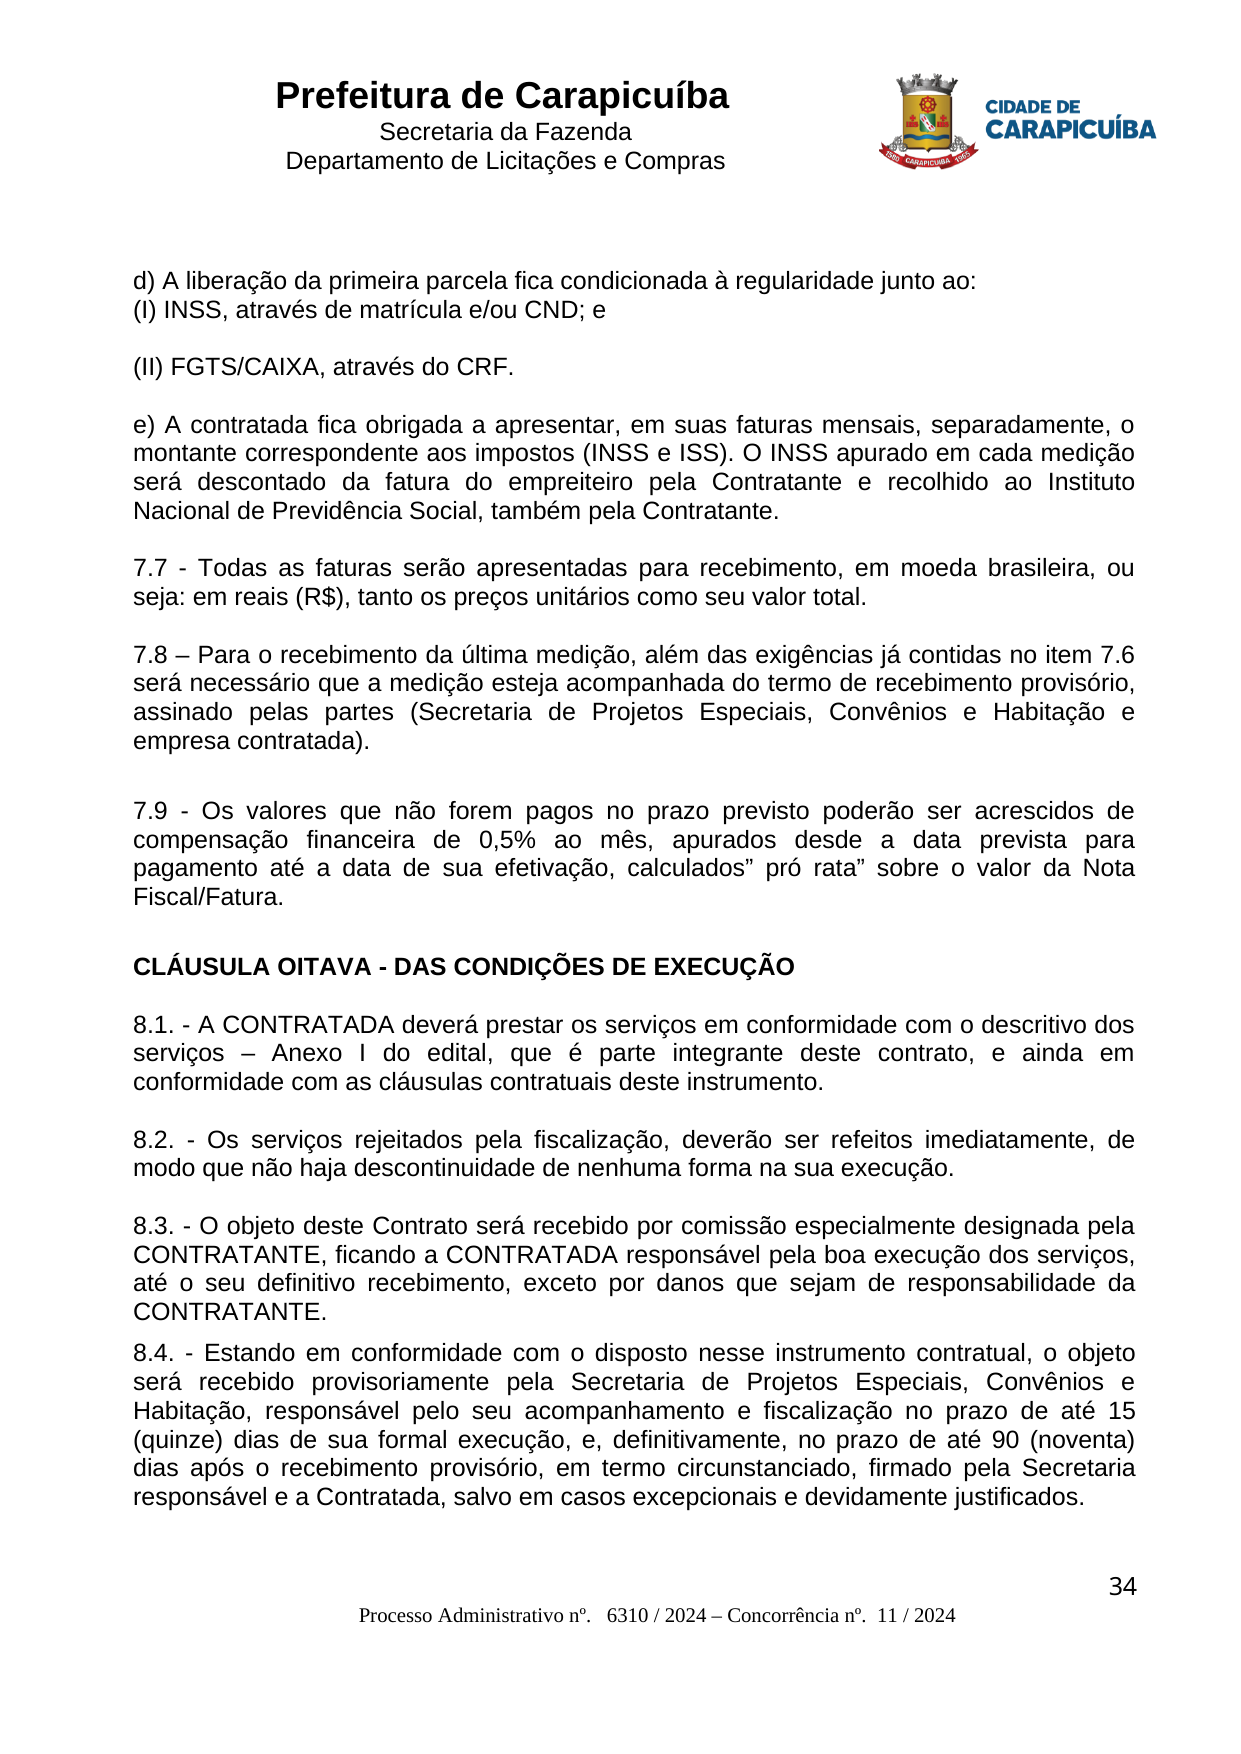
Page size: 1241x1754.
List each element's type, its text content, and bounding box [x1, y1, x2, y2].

text 8.3. - O objeto deste Contrato será recebido por comissão especialmente designada pela CONTRATANTE, ficando a CONTRATADA responsável pela boa execução dos serviços, até o seu definitivo recebimento, exceto por danos que sejam de responsabilidade da CONTRATANTE. [133, 1211, 1137, 1326]
text (II) FGTS/CAIXA, através do CRF. [133, 352, 1137, 381]
text 8.1. - A CONTRATADA deverá prestar os serviços em conformidade com o descritivo dos serviços – Anexo I do edital, que é parte integrante deste contrato, e ainda em conformidade com as cláusulas contratuais deste instrumento. [133, 1010, 1137, 1096]
text (I) INSS, através de matrícula e/ou CND; e [133, 295, 1137, 323]
text 7.8 – Para o recebimento da última medição, além das exigências já contidas no item 7.6 será necessário que a medição esteja acompanhada do termo de recebimento provisório, assinado pelas partes (Secretaria de Projetos Especiais, Convênios e Habitação e empresa contratada). [133, 640, 1137, 755]
text CLÁUSULA OITAVA - DAS CONDIÇÕES DE EXECUÇÃO [133, 952, 1137, 981]
text 7.9 - Os valores que não forem pagos no prazo previsto poderão ser acrescidos de compensação financeira de 0,5% ao mês, apurados desde a data prevista para pagamento até a data de sua efetivação, calculados” pró rata” sobre o valor da Nota Fiscal/Fatura. [133, 796, 1137, 911]
text e) A contratada fica obrigada a apresentar, em suas faturas mensais, separadamente, o montante correspondente aos impostos (INSS e ISS). O INSS apurado em cada medição será descontado da fatura do empreiteiro pela Contratante e recolhido ao Instituto Nacional de Previdência Social, também pela Contratante. [133, 410, 1137, 525]
text 8.4. - Estando em conformidade com o disposto nesse instrumento contratual, o objeto será recebido provisoriamente pela Secretaria de Projetos Especiais, Convênios e Habitação, responsável pelo seu acompanhamento e fiscalização no prazo de até 15 (quinze) dias de sua formal execução, e, definitivamente, no prazo de até 90 (noventa) dias após o recebimento provisório, em termo circunstanciado, firmado pela Secretaria responsável e a Contratada, salvo em casos excepcionais e devidamente justificados. [133, 1338, 1137, 1511]
text 8.2. - Os serviços rejeitados pela fiscalização, deverão ser refeitos imediatamente, de modo que não haja descontinuidade de nenhuma forma na sua execução. [133, 1125, 1137, 1182]
text 7.7 - Todas as faturas serão apresentadas para recebimento, em moeda brasileira, ou seja: em reais (R$), tanto os preços unitários como seu valor total. [133, 553, 1137, 611]
picture [877, 65, 1159, 172]
text d) A liberação da primeira parcela fica condicionada à regularidade junto ao: [133, 266, 1137, 295]
